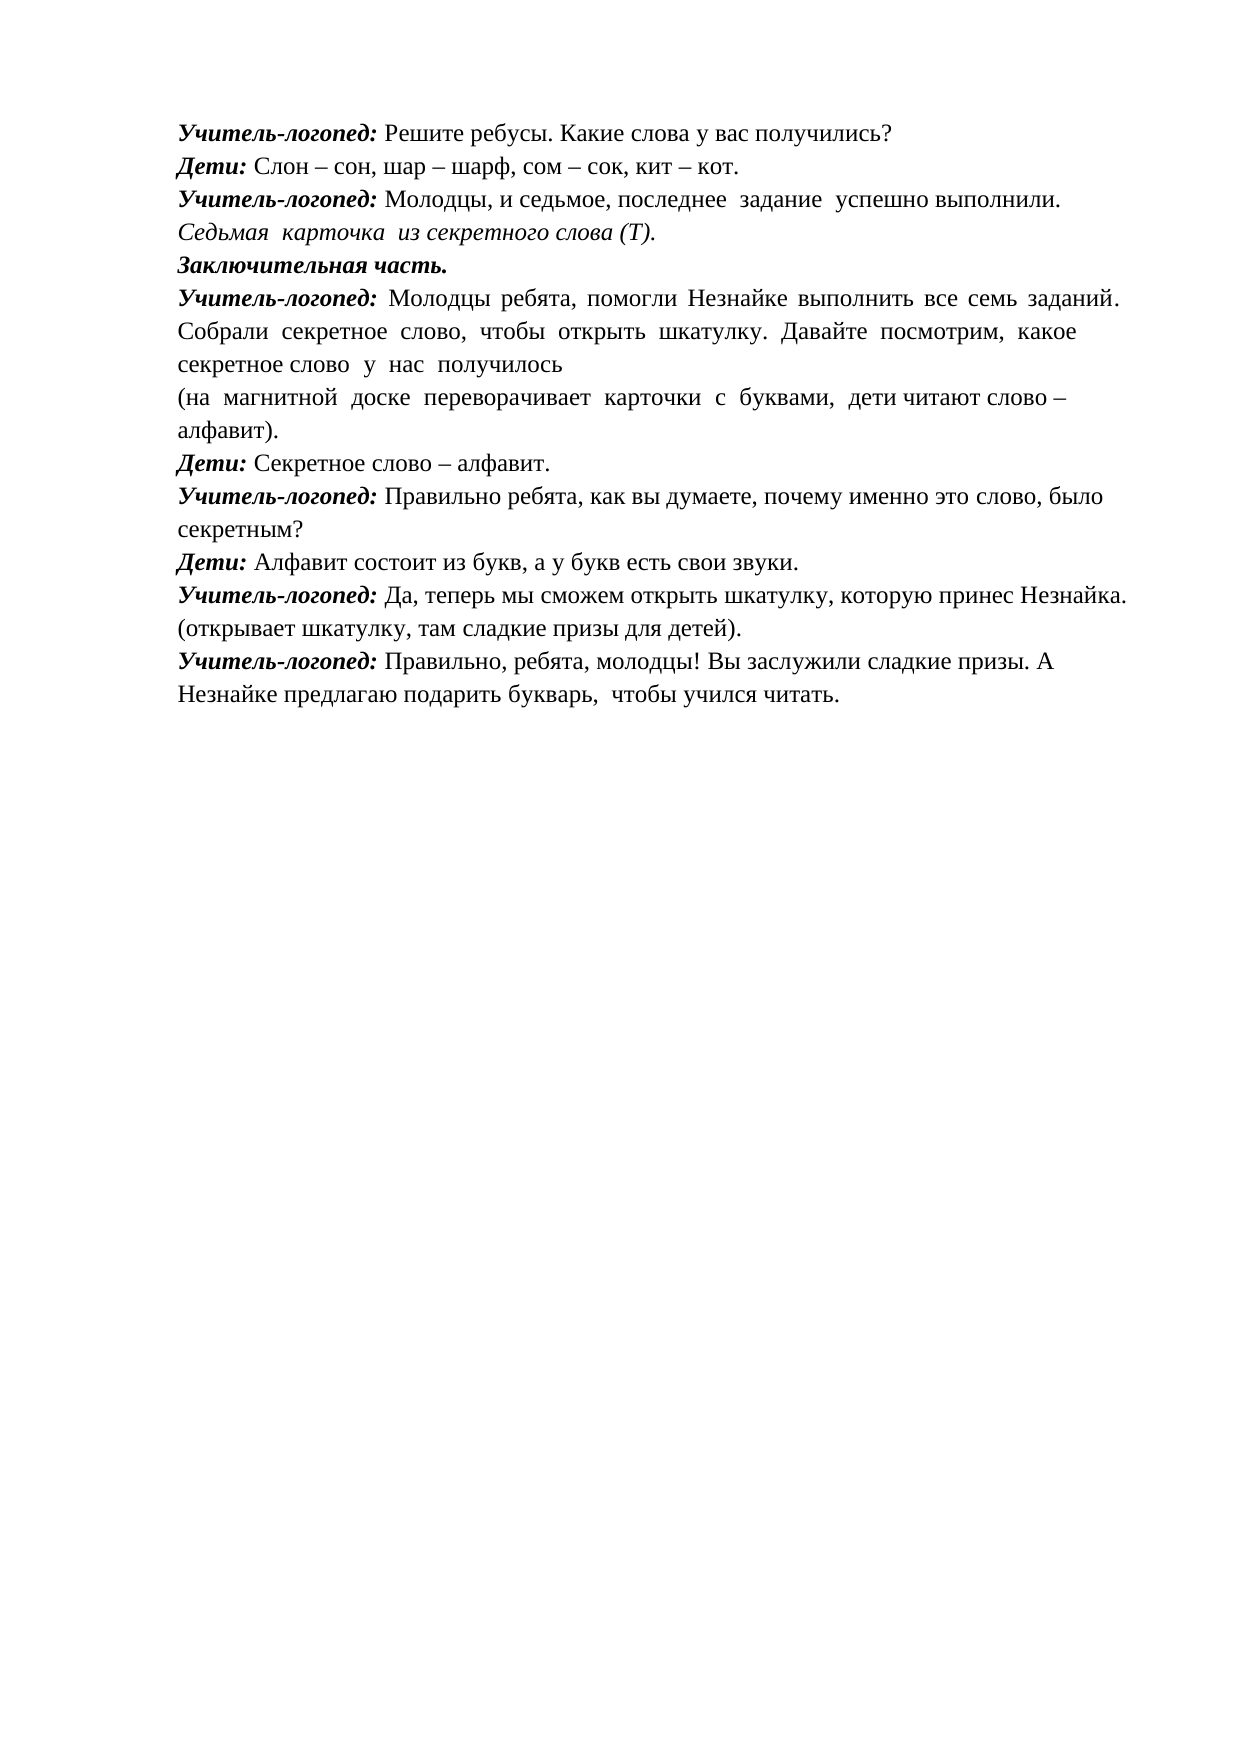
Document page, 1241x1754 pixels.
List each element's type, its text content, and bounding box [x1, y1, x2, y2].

text Учитель-логопед: Молодцы, и седьмое, последнее задание успешно выполнили. [177, 184, 1152, 213]
text Учитель-логопед: Правильно, ребята, молодцы! Вы заслужили сладкие призы. А Незнайке предлагаю подарить букварь, чтобы учился читать. [177, 646, 1152, 708]
text Дети: Алфавит состоит из букв, а у букв есть свои звуки. [177, 547, 1152, 576]
text Заключительная часть. [177, 250, 1152, 279]
text (на магнитной доске переворачивает карточки с буквами, дети читают слово – алфавит). [177, 382, 1152, 444]
text Дети: Секретное слово – алфавит. [177, 448, 1152, 477]
text Учитель-логопед: Молодцы ребята, помогли Незнайке выполнить все семь заданий. Собрали секретное слово, чтобы открыть шкатулку. Давайте посмотрим, какое секретное слово у нас получилось [177, 283, 1152, 378]
text Дети: Слон – сон, шар – шарф, сом – сок, кит – кот. [177, 151, 1152, 180]
text Седьмая карточка из секретного слова (Т). [177, 217, 1152, 246]
text Учитель-логопед: Да, теперь мы сможем открыть шкатулку, которую принес Незнайка. [177, 580, 1152, 609]
text (открывает шкатулку, там сладкие призы для детей). [177, 613, 1152, 642]
text Учитель-логопед: Правильно ребята, как вы думаете, почему именно это слово, было секретным? [177, 481, 1152, 543]
text Учитель-логопед: Решите ребусы. Какие слова у вас получились? [177, 118, 1152, 147]
